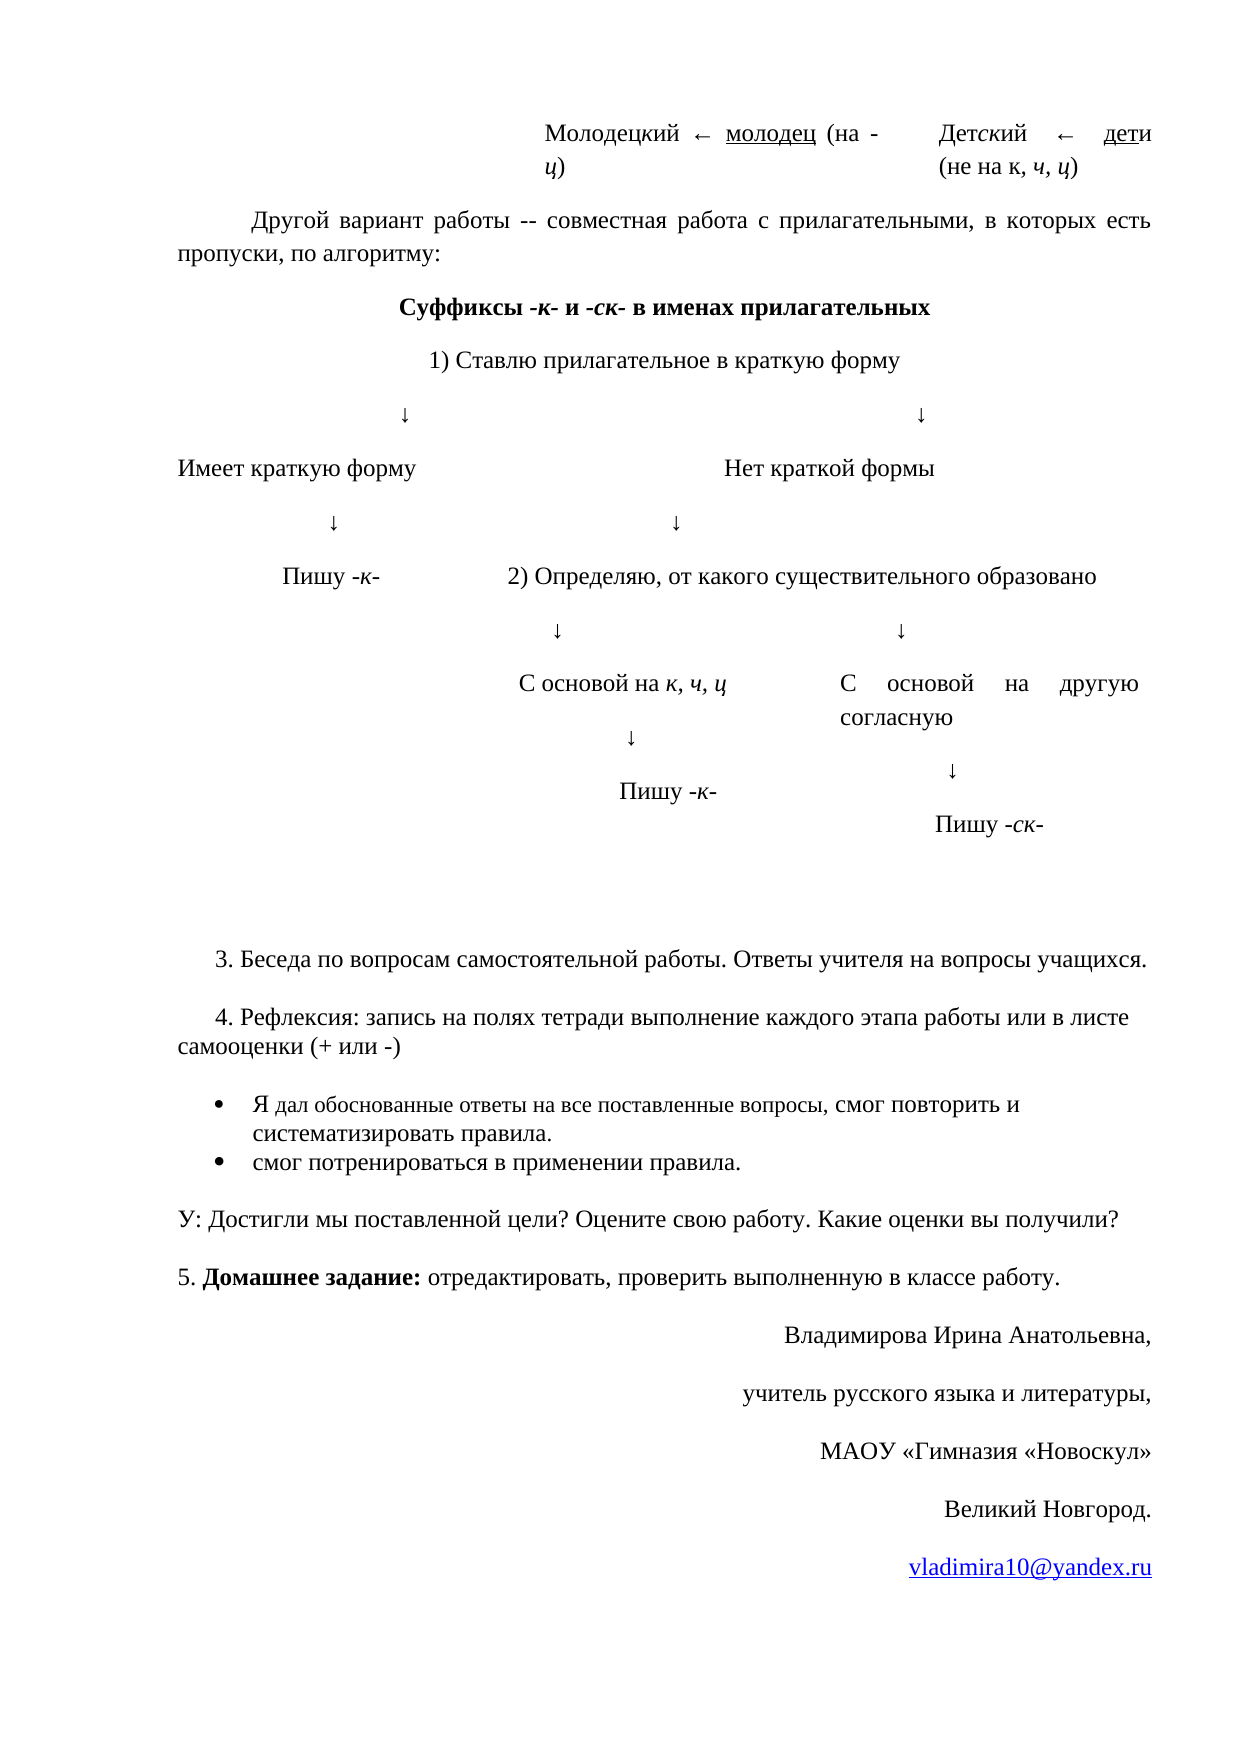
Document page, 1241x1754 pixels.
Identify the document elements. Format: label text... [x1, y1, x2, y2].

text учитель русского языка и литературы, [177, 1378, 1152, 1407]
table_header Нет краткой формы ↓ 2) Определяю, от какого существительного образовано ↓ ↓ [496, 453, 1163, 915]
text Великий Новгород. [177, 1494, 1152, 1523]
text 1) Ставлю прилагательное в краткую форму [177, 345, 1152, 374]
text Суффиксы -к- и -ск- в именах прилагательных [177, 292, 1152, 320]
text Владимирова Ирина Анатольевна, [177, 1320, 1152, 1349]
text 3. Беседа по вопросам самостоятельной работы. Ответы учителя на вопросы учащихся. [177, 944, 1152, 973]
table_header -к- [166, 118, 927, 205]
text Другой вариант работы -- совместная работа с прилагательными, в которых есть пропуски, по алгоритму: [177, 205, 1152, 266]
list смог потренироваться в применении правила. [215, 1147, 1152, 1175]
text vladimira10@yandex.ru [177, 1552, 1152, 1581]
text 4. Рефлексия: запись на полях тетради выполнение каждого этапа работы или в листе самооценки (+ или -) [177, 1002, 1152, 1060]
list Я дал обоснованные ответы на все поставленные вопросы, смог повторить и систематизировать правила. [215, 1089, 1152, 1147]
text 5. Домашнее задание: отредактировать, проверить выполненную в классе работу. [177, 1262, 1152, 1291]
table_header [927, 118, 1163, 205]
table_header Имеет краткую форму ↓ Пишу -к- [166, 453, 496, 915]
text ↓ ↓ [325, 399, 1152, 428]
text МАОУ «Гимназия «Новоскул» [177, 1436, 1152, 1465]
text У: Достигли мы поставленной цели? Оцените свою работу. Какие оценки вы получили? [177, 1204, 1152, 1233]
